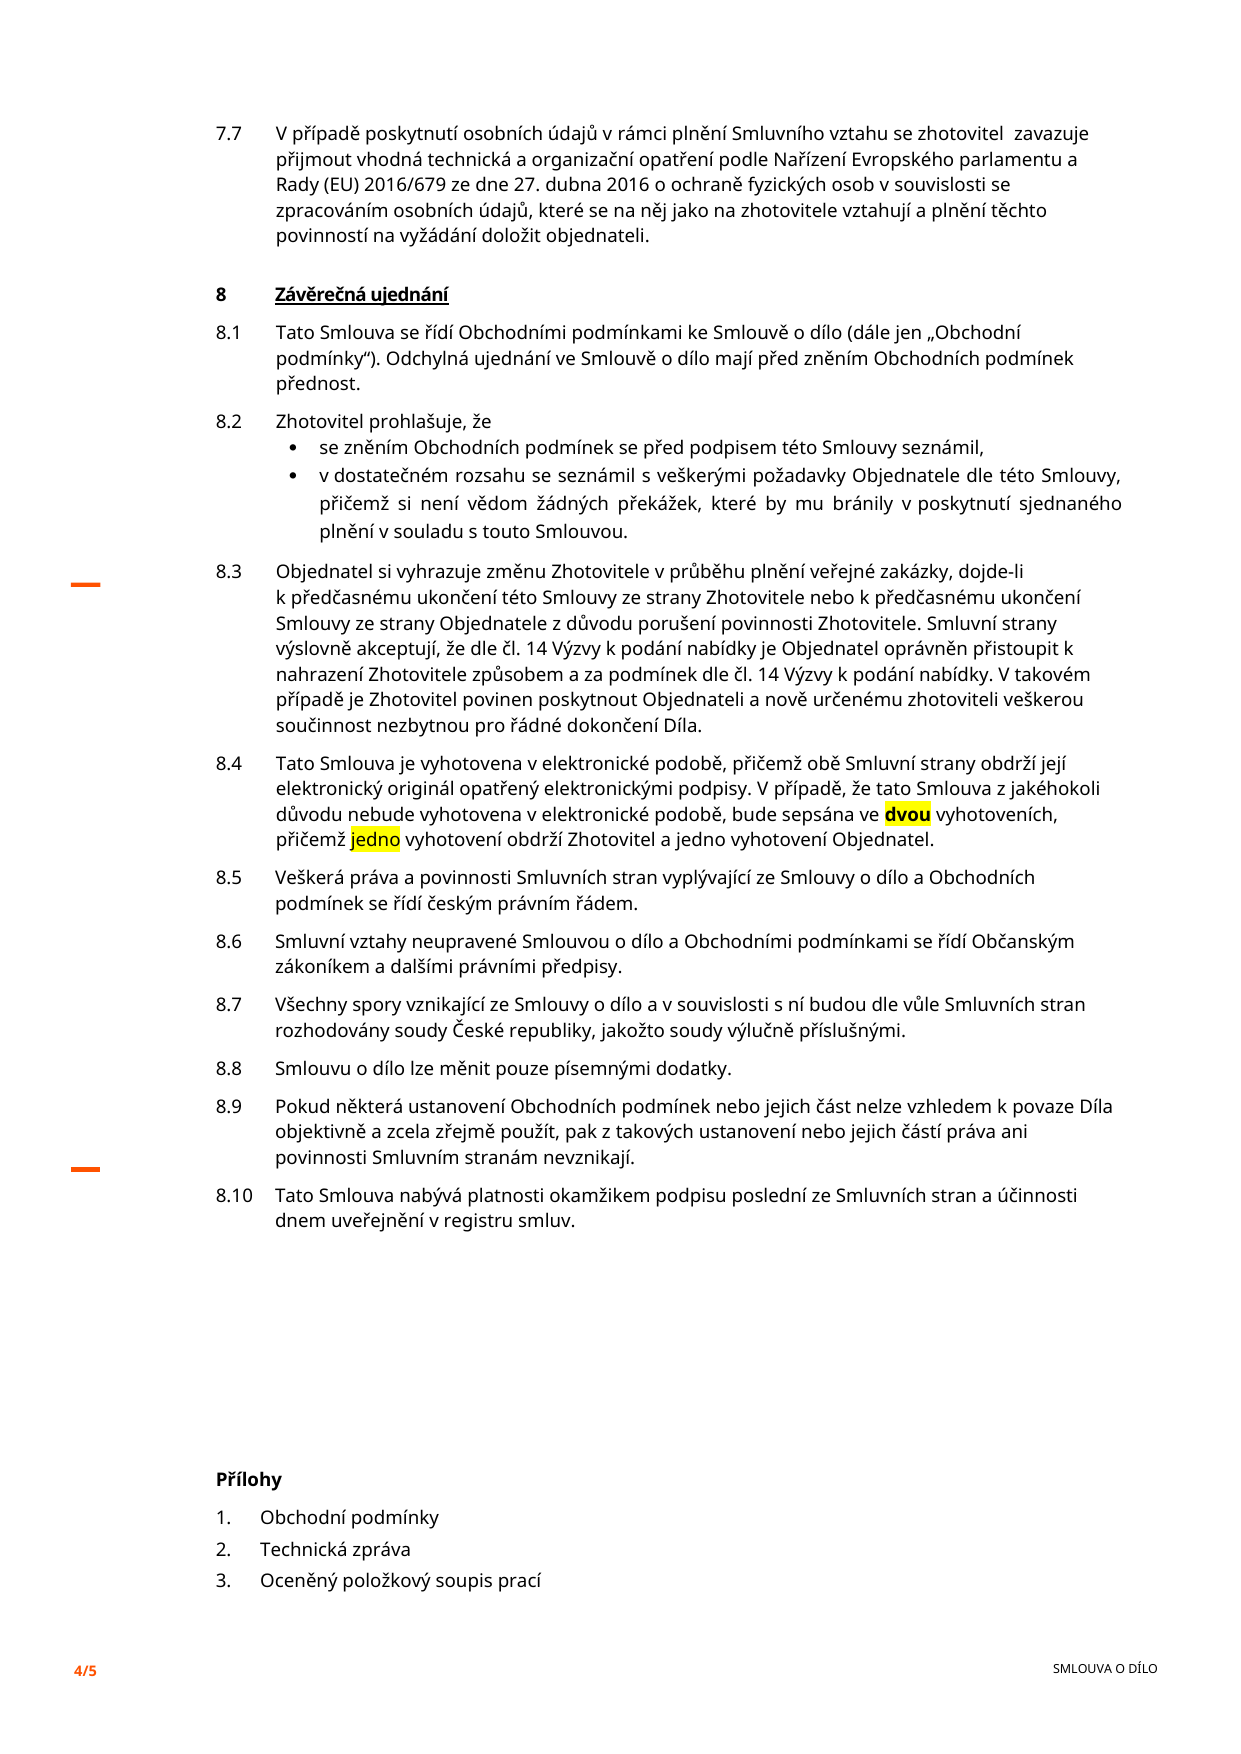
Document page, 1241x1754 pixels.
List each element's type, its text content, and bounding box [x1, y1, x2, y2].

list Obchodní podmínky [216, 1504, 1122, 1530]
subtitle Všechny spory vznikající ze Smlouvy o dílo a v souvislosti s ní budou dle vůle Smluvních stran rozhodovány soudy České republiky, jakožto soudy výlučně příslušnými. [216, 992, 1122, 1043]
text Přílohy [216, 1466, 1122, 1492]
subtitle V případě poskytnutí osobních údajů v rámci plnění Smluvního vztahu se zhotovitel zavazuje přijmout vhodná technická a organizační opatření podle Nařízení Evropského parlamentu a Rady (EU) 2016/679 ze dne 27. dubna 2016 o ochraně fyzických osob v souvislosti se zpracováním osobních údajů, které se na něj jako na zhotovitele vztahují a plnění těchto povinností na vyžádání doložit objednateli. [216, 121, 1122, 248]
subtitle Objednatel si vyhrazuje změnu Zhotovitele v průběhu plnění veřejné zakázky, dojde-li k předčasnému ukončení této Smlouvy ze strany Zhotovitele nebo k předčasnému ukončení Smlouvy ze strany Objednatele z důvodu porušení povinnosti Zhotovitele. Smluvní strany výslovně akceptují, že dle čl. 14 Výzvy k podání nabídky je Objednatel oprávněn přistoupit k nahrazení Zhotovitele způsobem a za podmínek dle čl. 14 Výzvy k podání nabídky. V takovém případě je Zhotovitel povinen poskytnout Objednateli a nově určenému zhotoviteli veškerou součinnost nezbytnou pro řádné dokončení Díla. [216, 559, 1122, 737]
subtitle Závěrečná ujednání [216, 282, 1122, 307]
subtitle Smlouvu o dílo lze měnit pouze písemnými dodatky. [216, 1055, 1122, 1081]
list Oceněný položkový soupis prací [216, 1568, 1122, 1593]
subtitle Zhotovitel prohlašuje, že [216, 409, 1122, 434]
subtitle Tato Smlouva nabývá platnosti okamžikem podpisu poslední ze Smluvních stran a účinnosti dnem uveřejnění v registru smluv. [216, 1182, 1122, 1233]
list se zněním Obchodních podmínek se před podpisem této Smlouvy seznámil, [289, 434, 1122, 460]
subtitle Smluvní vztahy neupravené Smlouvou o dílo a Obchodními podmínkami se řídí Občanským zákoníkem a dalšími právními předpisy. [216, 928, 1122, 979]
list Technická zpráva [216, 1536, 1122, 1561]
subtitle Veškerá práva a povinnosti Smluvních stran vyplývající ze Smlouvy o dílo a Obchodních podmínek se řídí českým právním řádem. [216, 864, 1122, 916]
subtitle Tato Smlouva se řídí Obchodními podmínkami ke Smlouvě o dílo (dále jen „Obchodní podmínky“). Odchylná ujednání ve Smlouvě o dílo mají před zněním Obchodních podmínek přednost. [216, 319, 1122, 396]
subtitle Pokud některá ustanovení Obchodních podmínek nebo jejich část nelze vzhledem k povaze Díla objektivně a zcela zřejmě použít, pak z takových ustanovení nebo jejich částí práva ani povinnosti Smluvním stranám nevznikají. [216, 1093, 1122, 1170]
list v dostatečném rozsahu se seznámil s veškerými požadavky Objednatele dle této Smlouvy, přičemž si není vědom žádných překážek, které by mu bránily v poskytnutí sjednaného plnění v souladu s touto Smlouvou. [289, 462, 1122, 544]
subtitle Tato Smlouva je vyhotovena v elektronické podobě, přičemž obě Smluvní strany obdrží její elektronický originál opatřený elektronickými podpisy. V případě, že tato Smlouva z jakéhokoli důvodu nebude vyhotovena v elektronické podobě, bude sepsána ve dvou vyhotoveních, přičemž jedno vyhotovení obdrží Zhotovitel a jedno vyhotovení Objednatel. [216, 750, 1122, 852]
